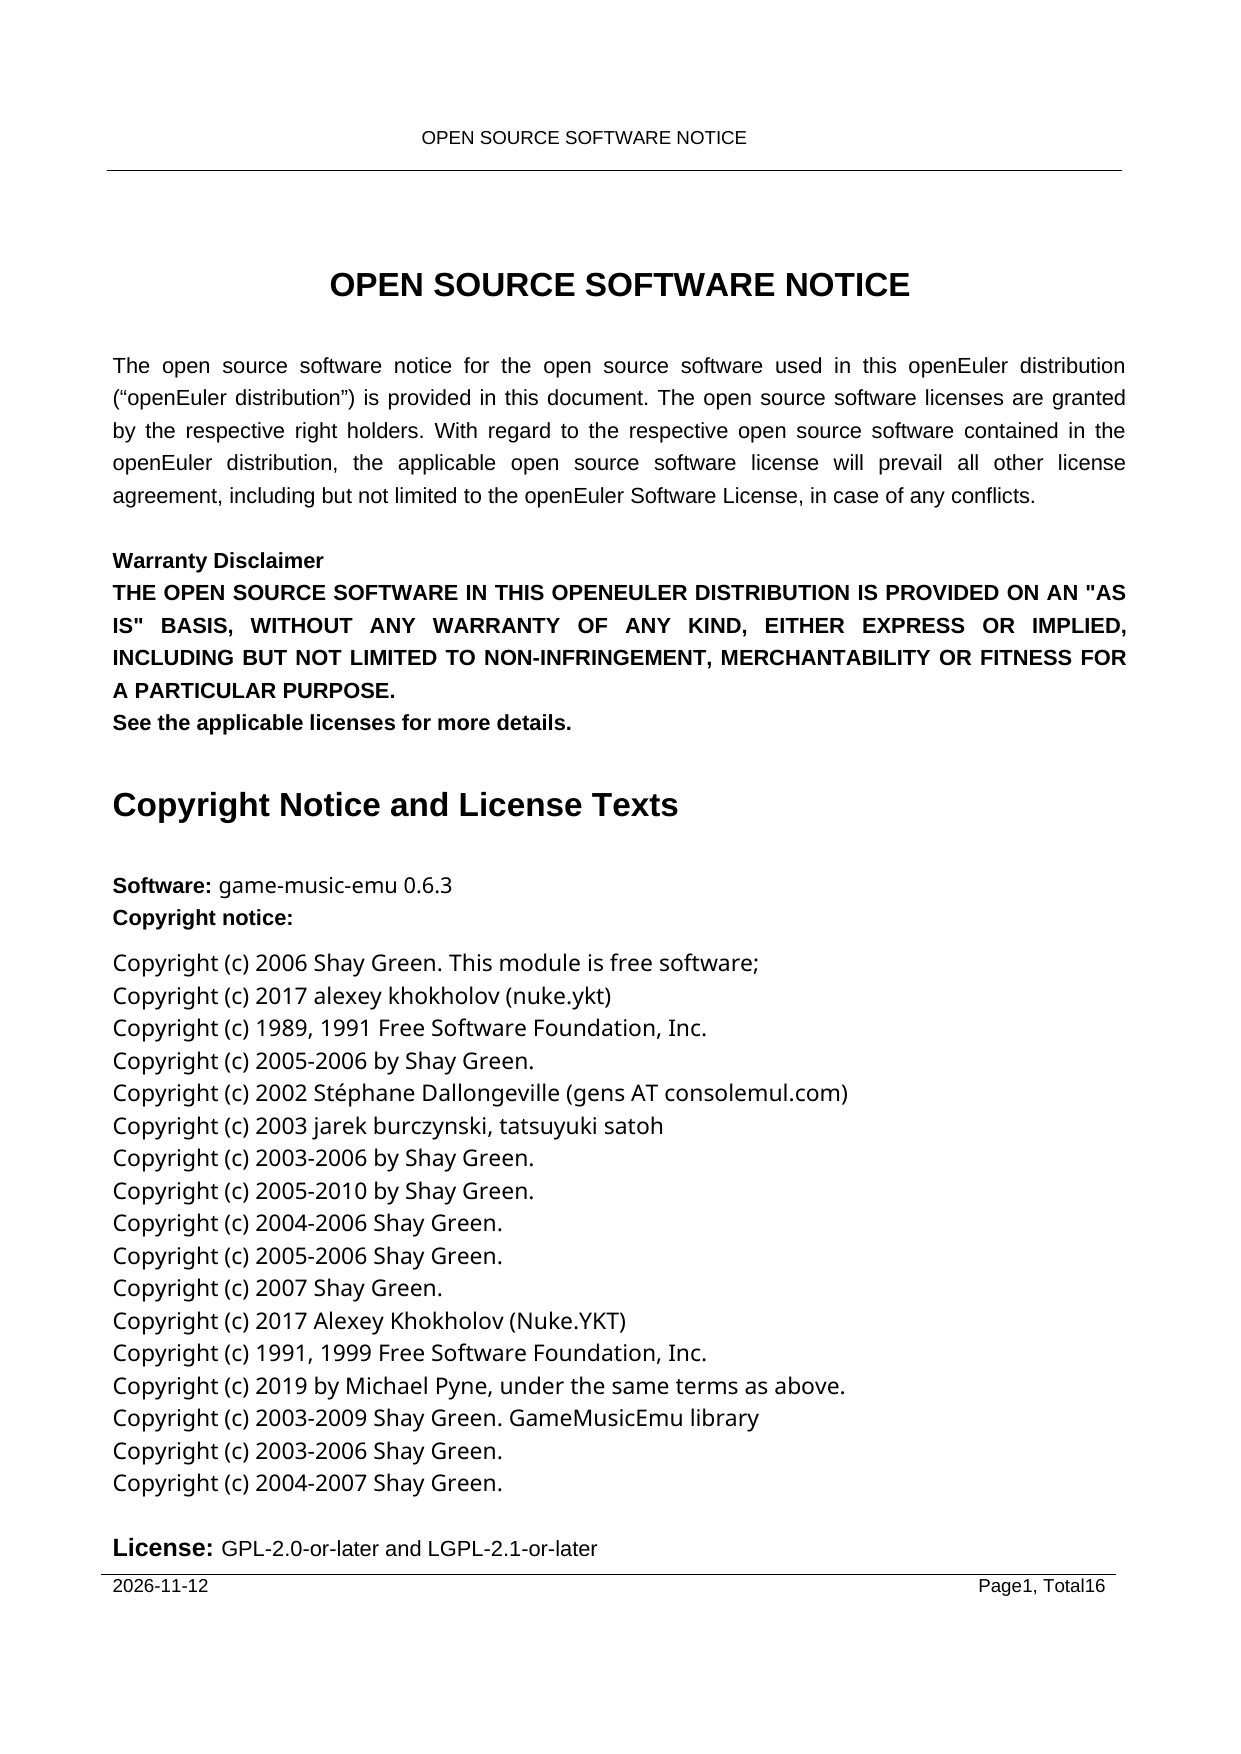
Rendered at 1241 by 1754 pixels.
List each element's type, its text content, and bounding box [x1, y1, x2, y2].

text Copyright (c) 2006 Shay Green. This module is free software; Copyright (c) 2017 alexey khokholov (nuke.ykt) Copyright (c) 1989, 1991 Free Software Foundation, Inc. Copyright (c) 2005-2006 by Shay Green. Copyright (c) 2002 Stéphane Dallongeville (gens AT consolemul.com) Copyright (c) 2003 jarek burczynski, tatsuyuki satoh Copyright (c) 2003-2006 by Shay Green. Copyright (c) 2005-2010 by Shay Green. Copyright (c) 2004-2006 Shay Green. Copyright (c) 2005-2006 Shay Green. Copyright (c) 2007 Shay Green. Copyright (c) 2017 Alexey Khokholov (Nuke.YKT) Copyright (c) 1991, 1999 Free Software Foundation, Inc. Copyright (c) 2019 by Michael Pyne, under the same terms as above. Copyright (c) 2003-2009 Shay Green. GameMusicEmu library Copyright (c) 2003-2006 Shay Green. Copyright (c) 2004-2007 Shay Green. [112, 947, 1128, 1532]
text Copyright Notice and License Texts [112, 771, 1128, 836]
text The open source software notice for the open source software used in this openEuler distribution (“openEuler distribution”) is provided in this document. The open source software licenses are granted by the respective right holders. With regard to the respective open source software contained in the openEuler distribution, the applicable open source software license will prevail all other license agreement, including but not limited to the openEuler Software License, in case of any conflicts. [112, 349, 1128, 511]
text Copyright notice: [112, 901, 1128, 934]
text THE OPEN SOURCE SOFTWARE IN THIS OPENEULER DISTRIBUTION IS PROVIDED ON AN "AS IS" BASIS, WITHOUT ANY WARRANTY OF ANY KIND, EITHER EXPRESS OR IMPLIED, INCLUDING BUT NOT LIMITED TO NON-INFRINGEMENT, MERCHANTABILITY OR FITNESS FOR A PARTICULAR PURPOSE. See the applicable licenses for more details. [112, 576, 1128, 739]
title Software: game-music-emu 0.6.3 [112, 869, 1128, 901]
text Warranty Disclaimer [112, 544, 1128, 576]
text License: GPL-2.0-or-later and LGPL-2.1-or-later [112, 1532, 1128, 1564]
text OPEN SOURCE SOFTWARE NOTICE [112, 251, 1128, 316]
